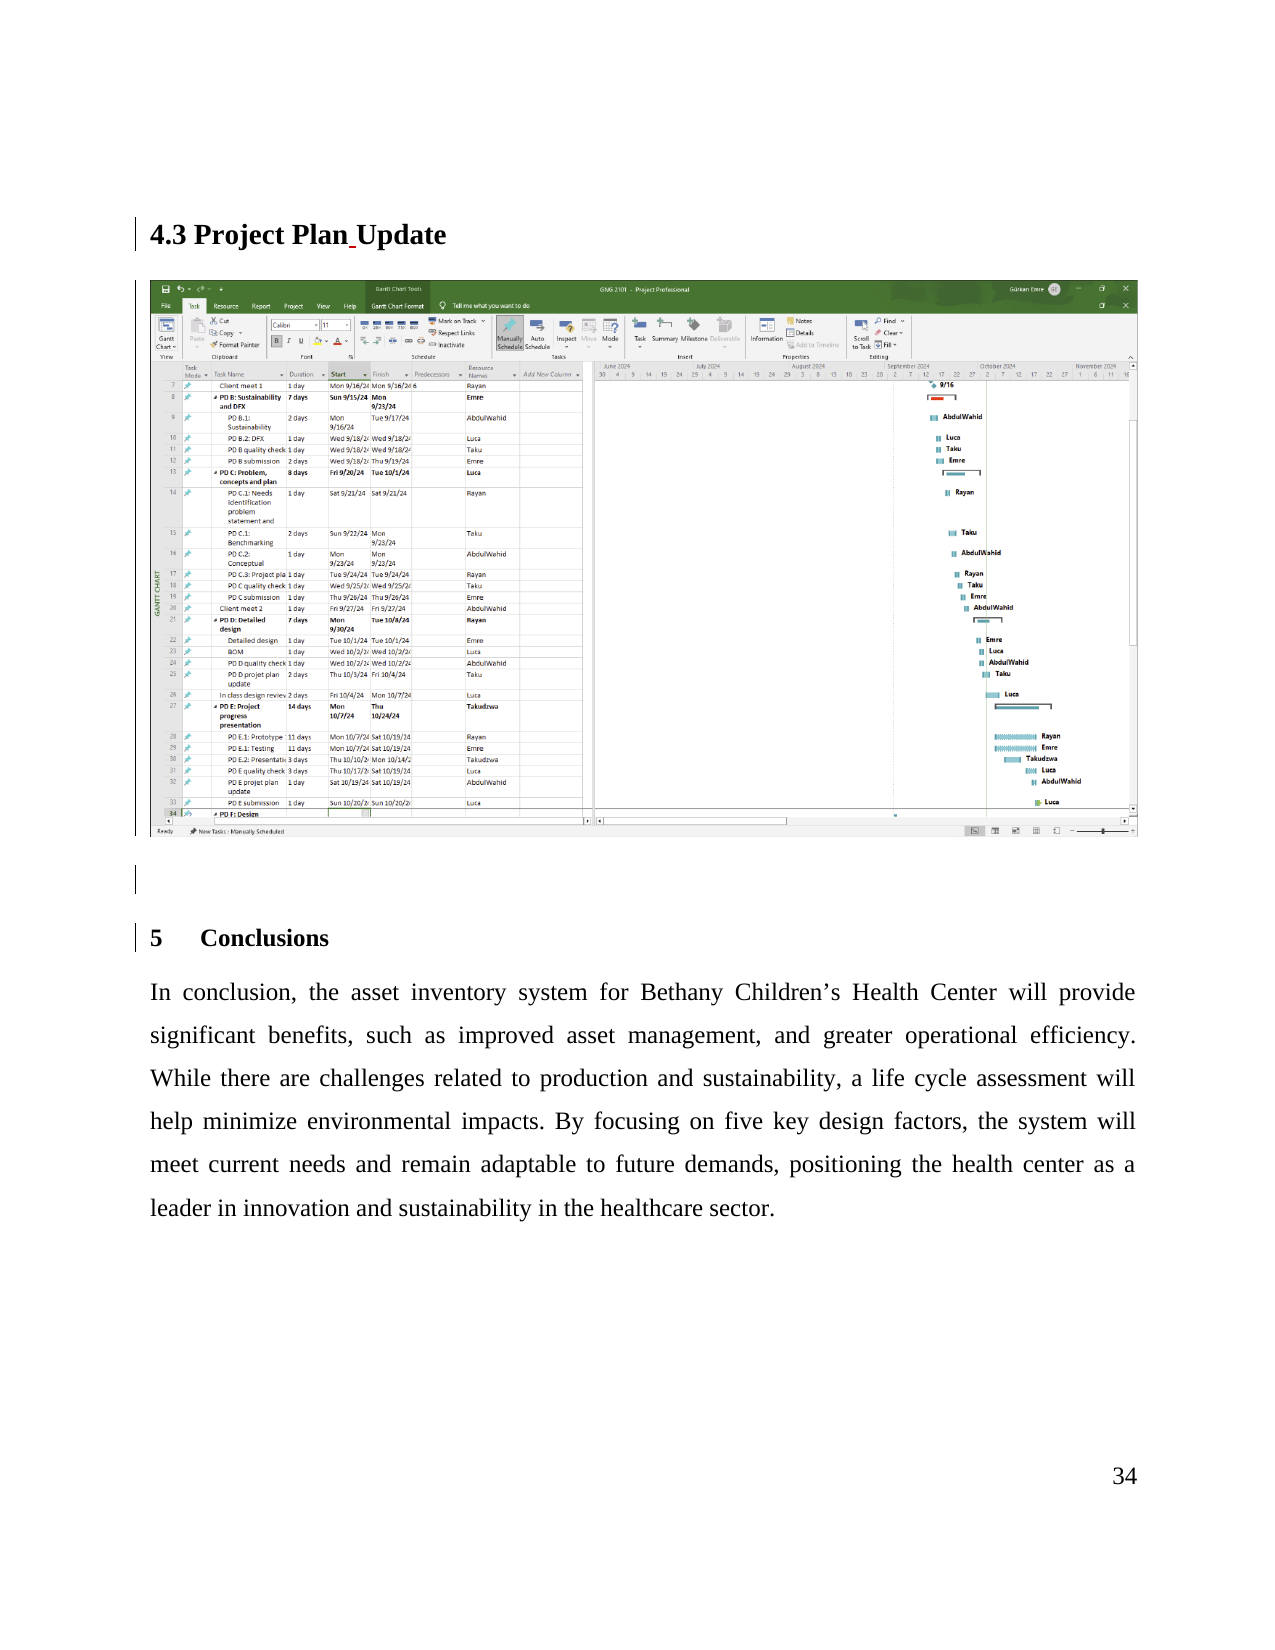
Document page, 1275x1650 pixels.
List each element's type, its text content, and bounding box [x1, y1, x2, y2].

text In conclusion, the asset inventory system for Bethany Children’s Health Center will provide significant benefits, such as improved asset management, and greater operational efficiency. While there are challenges related to production and sustainability, a life cycle assessment will help minimize environmental impacts. By focusing on five key design factors, the system will meet current needs and remain adaptable to future demands, positioning the health center as a leader in innovation and sustainability in the healthcare sector. [150, 977, 1137, 1221]
subtitle 4.3 Project PlanUpdate [150, 217, 1137, 251]
picture [150, 280, 1138, 837]
subtitle Conclusions [150, 923, 1137, 952]
